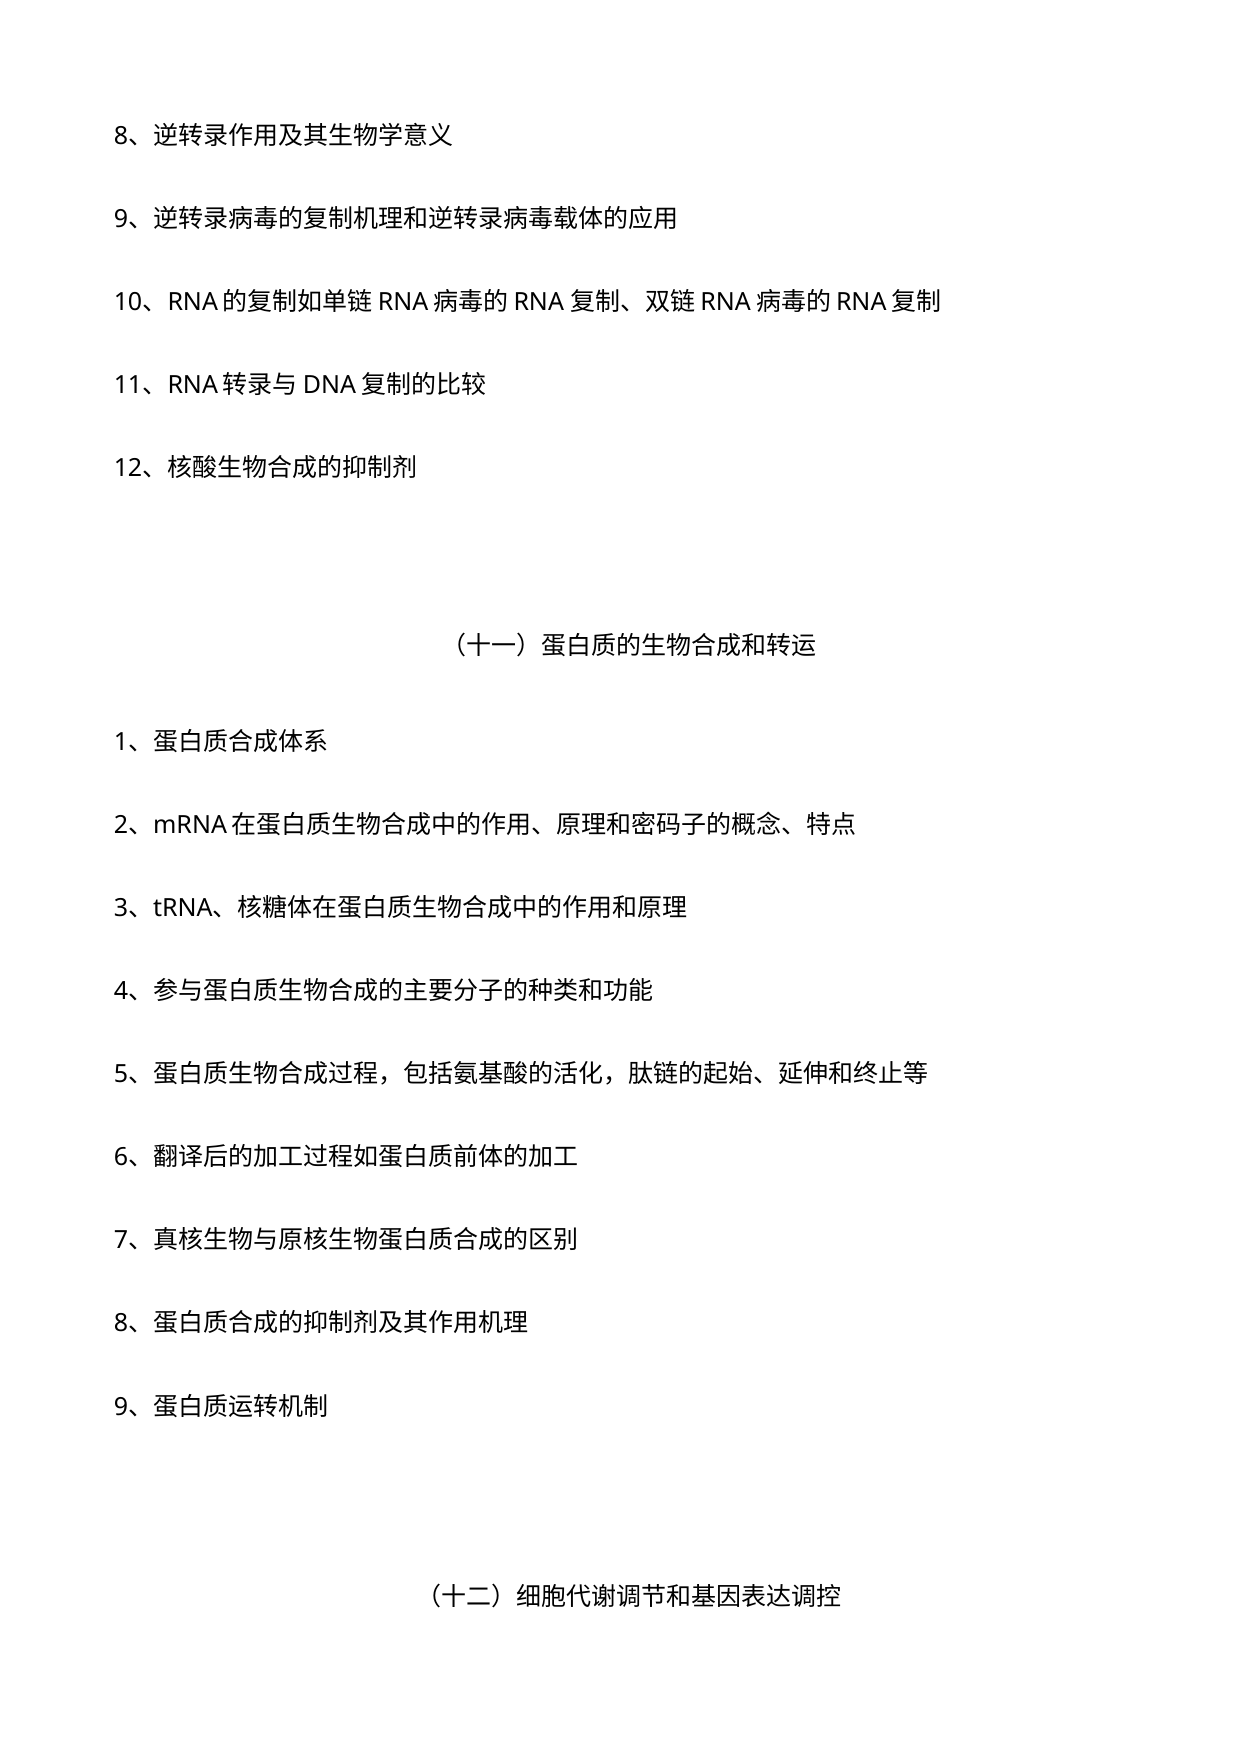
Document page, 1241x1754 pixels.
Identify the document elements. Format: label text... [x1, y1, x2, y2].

text 8、蛋白质合成的抑制剂及其作用机理 [88, 1288, 1169, 1353]
text 7、真核生物与原核生物蛋白质合成的区别 [88, 1205, 1169, 1270]
text 1、蛋白质合成体系 [88, 707, 1169, 772]
text （十二）细胞代谢调节和基因表达调控 [88, 1562, 1169, 1627]
text 2、mRNA在蛋白质生物合成中的作用、原理和密码子的概念、特点 [88, 790, 1169, 855]
text 9、逆转录病毒的复制机理和逆转录病毒载体的应用 [88, 184, 1169, 249]
text 3、tRNA、核糖体在蛋白质生物合成中的作用和原理 [88, 873, 1169, 938]
text 4、参与蛋白质生物合成的主要分子的种类和功能 [88, 956, 1169, 1021]
text 10、RNA的复制如单链RNA病毒的RNA 复制、双链RNA病毒的RNA复制 [88, 267, 1169, 332]
text 5、蛋白质生物合成过程，包括氨基酸的活化，肽链的起始、延伸和终止等 [88, 1039, 1169, 1104]
text 6、翻译后的加工过程如蛋白质前体的加工 [88, 1122, 1169, 1187]
text 8、逆转录作用及其生物学意义 [88, 101, 1169, 166]
text 9、蛋白质运转机制 [88, 1372, 1169, 1437]
text 12、核酸生物合成的抑制剂 [88, 433, 1169, 498]
text （十一）蛋白质的生物合成和转运 [88, 611, 1169, 676]
text 11、RNA转录与DNA复制的比较 [88, 350, 1169, 415]
